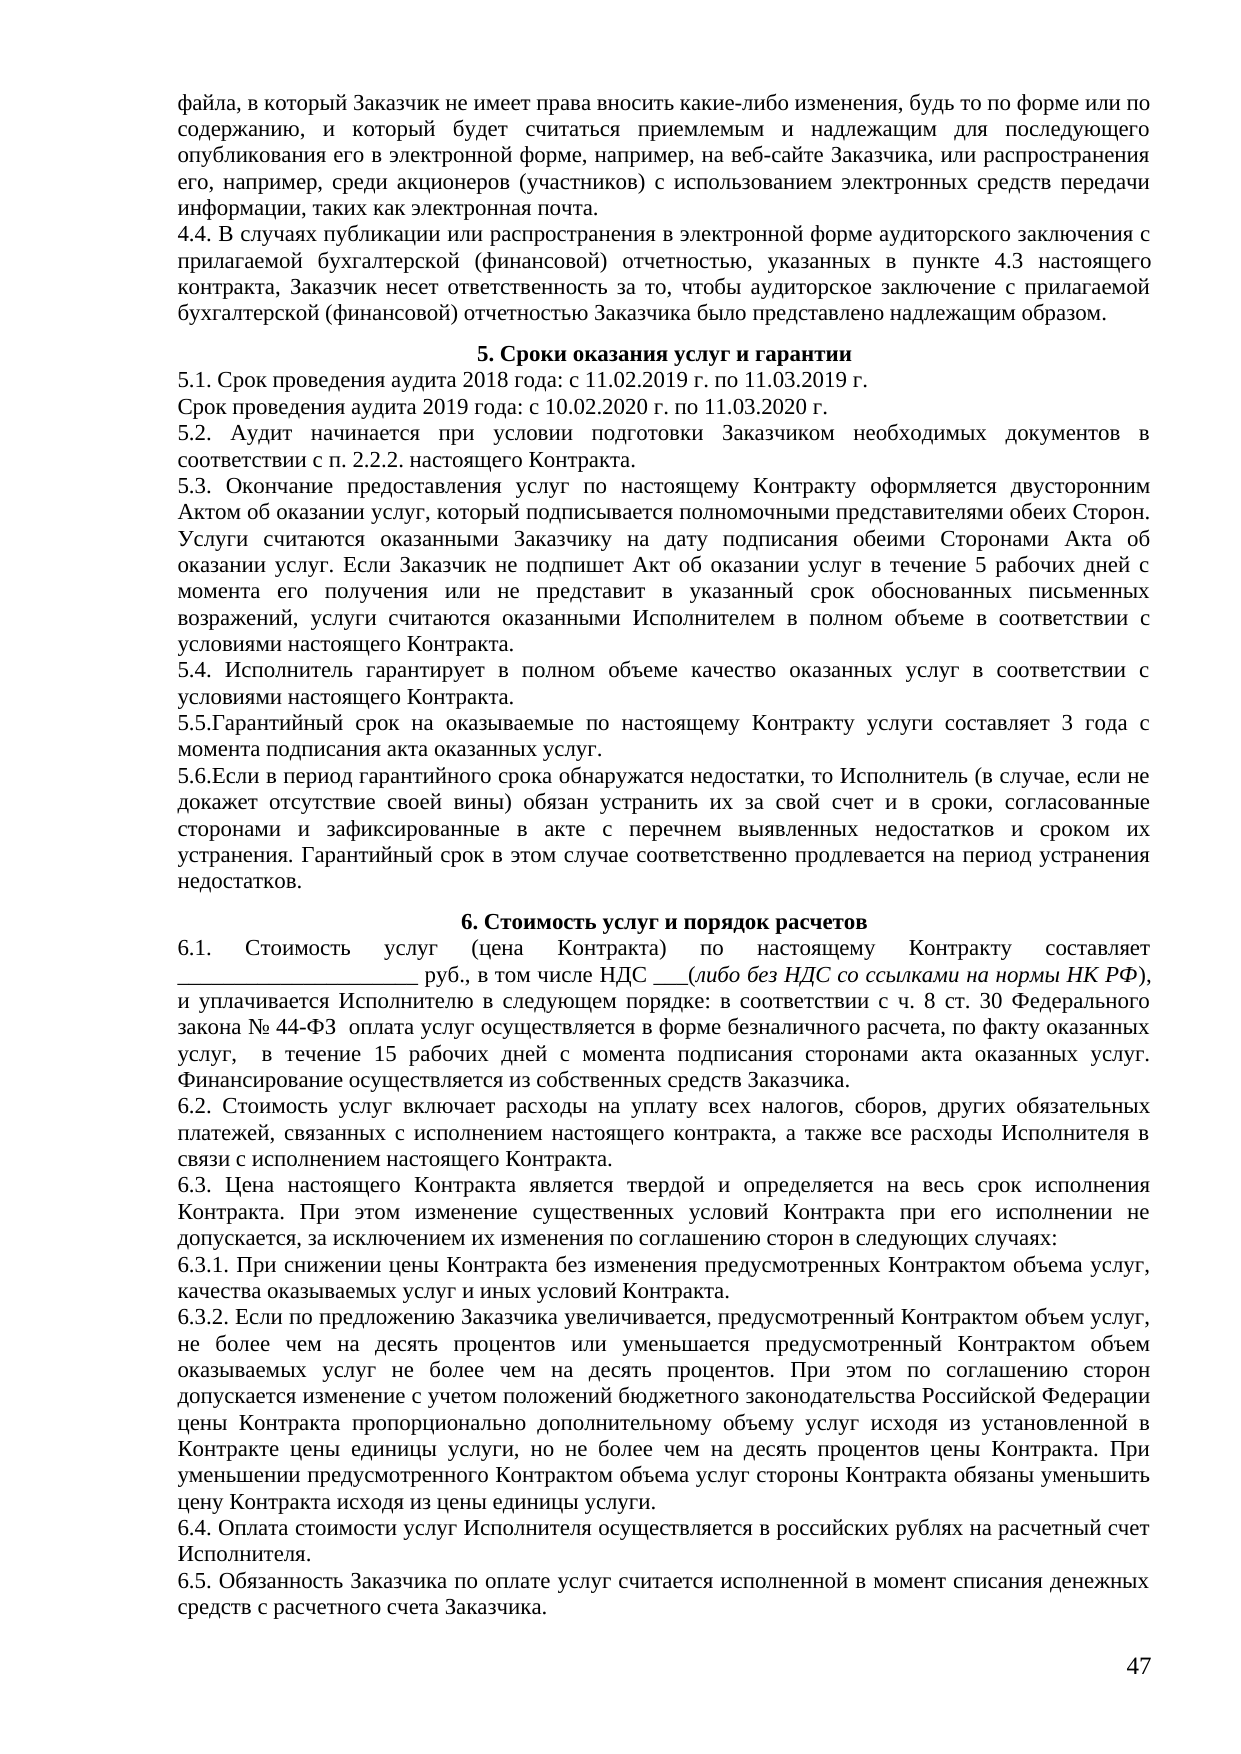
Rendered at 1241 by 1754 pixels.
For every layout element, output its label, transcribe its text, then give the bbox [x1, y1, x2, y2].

text 5.5.Гарантийный срок на оказываемые по настоящему Контракту услуги составляет 3 года с момента подписания акта оказанных услуг. [177, 709, 1152, 762]
text 5. Сроки оказания услуг и гарантии [177, 340, 1152, 367]
text 5.2. Аудит начинается при условии подготовки Заказчиком необходимых документов в соответствии с п. 2.2.2. настоящего Контракта. [177, 419, 1152, 472]
text Срок проведения аудита 2019 года: с 10.02.2020 г. по 11.03.2020 г. [177, 393, 1152, 419]
text 6.2. Стоимость услуг включает расходы на уплату всех налогов, сборов, других обязательных платежей, связанных с исполнением настоящего контракта, а также все расходы Исполнителя в связи с исполнением настоящего Контракта. [177, 1092, 1152, 1172]
text 6. Стоимость услуг и порядок расчетов [177, 908, 1152, 934]
text 5.4. Исполнитель гарантирует в полном объеме качество оказанных услуг в соответствии с условиями настоящего Контракта. [177, 656, 1152, 709]
text 6.3.1. При снижении цены Контракта без изменения предусмотренных Контрактом объема услуг, качества оказываемых услуг и иных условий Контракта. [177, 1251, 1152, 1303]
text 6.4. Оплата стоимости услуг Исполнителя осуществляется в российских рублях на расчетный счет Исполнителя. [177, 1514, 1152, 1567]
text 5.1. Срок проведения аудита 2018 года: с 11.02.2019 г. по 11.03.2019 г. [177, 367, 1152, 393]
text 5.6.Если в период гарантийного срока обнаружатся недостатки, то Исполнитель (в случае, если не докажет отсутствие своей вины) обязан устранить их за свой счет и в сроки, согласованные сторонами и зафиксированные в акте с перечнем выявленных недостатков и сроком их устранения. Гарантийный срок в этом случае соответственно продлевается на период устранения недостатков. [177, 762, 1152, 894]
text 5.3. Окончание предоставления услуг по настоящему Контракту оформляется двусторонним Актом об оказании услуг, который подписывается полномочными представителями обеих Сторон. Услуги считаются оказанными Заказчику на дату подписания обеими Сторонами Акта об оказании услуг. Если Заказчик не подпишет Акт об оказании услуг в течение 5 рабочих дней с момента его получения или не представит в указанный срок обоснованных письменных возражений, услуги считаются оказанными Исполнителем в полном объеме в соответствии с условиями настоящего Контракта. [177, 472, 1152, 656]
text 6.5. Обязанность Заказчика по оплате услуг считается исполненной в момент списания денежных средств с расчетного счета Заказчика. [177, 1567, 1152, 1619]
text 4.4. В случаях публикации или распространения в электронной форме аудиторского заключения с прилагаемой бухгалтерской (финансовой) отчетностью, указанных в пункте 4.3 настоящего контракта, Заказчик несет ответственность за то, чтобы аудиторское заключение с прилагаемой бухгалтерской (финансовой) отчетностью Заказчика было представлено надлежащим образом. [177, 220, 1152, 326]
text 6.3.2. Если по предложению Заказчика увеличивается, предусмотренный Контрактом объем услуг, не более чем на десять процентов или уменьшается предусмотренный Контрактом объем оказываемых услуг не более чем на десять процентов. При этом по соглашению сторон допускается изменение с учетом положений бюджетного законодательства Российской Федерации цены Контракта пропорционально дополнительному объему услуг исходя из установленной в Контракте цены единицы услуги, но не более чем на десять процентов цены Контракта. При уменьшении предусмотренного Контрактом объема услуг стороны Контракта обязаны уменьшить цену Контракта исходя из цены единицы услуги. [177, 1303, 1152, 1514]
text 6.3. Цена настоящего Контракта является твердой и определяется на весь срок исполнения Контракта. При этом изменение существенных условий Контракта при его исполнении не допускается, за исключением их изменения по соглашению сторон в следующих случаях: [177, 1172, 1152, 1251]
text 6.1. Стоимость услуг (цена Контракта) по настоящему Контракту составляет _____________________ руб., в том числе НДС ___(либо без НДС со ссылками на нормы НК РФ), и уплачивается Исполнителю в следующем порядке: в соответствии с ч. 8 ст. 30 Федерального закона № 44-ФЗ оплата услуг осуществляется в форме безналичного расчета, по факту оказанных услуг, в течение 15 рабочих дней с момента подписания сторонами акта оказанных услуг. Финансирование осуществляется из собственных средств Заказчика. [177, 934, 1152, 1092]
